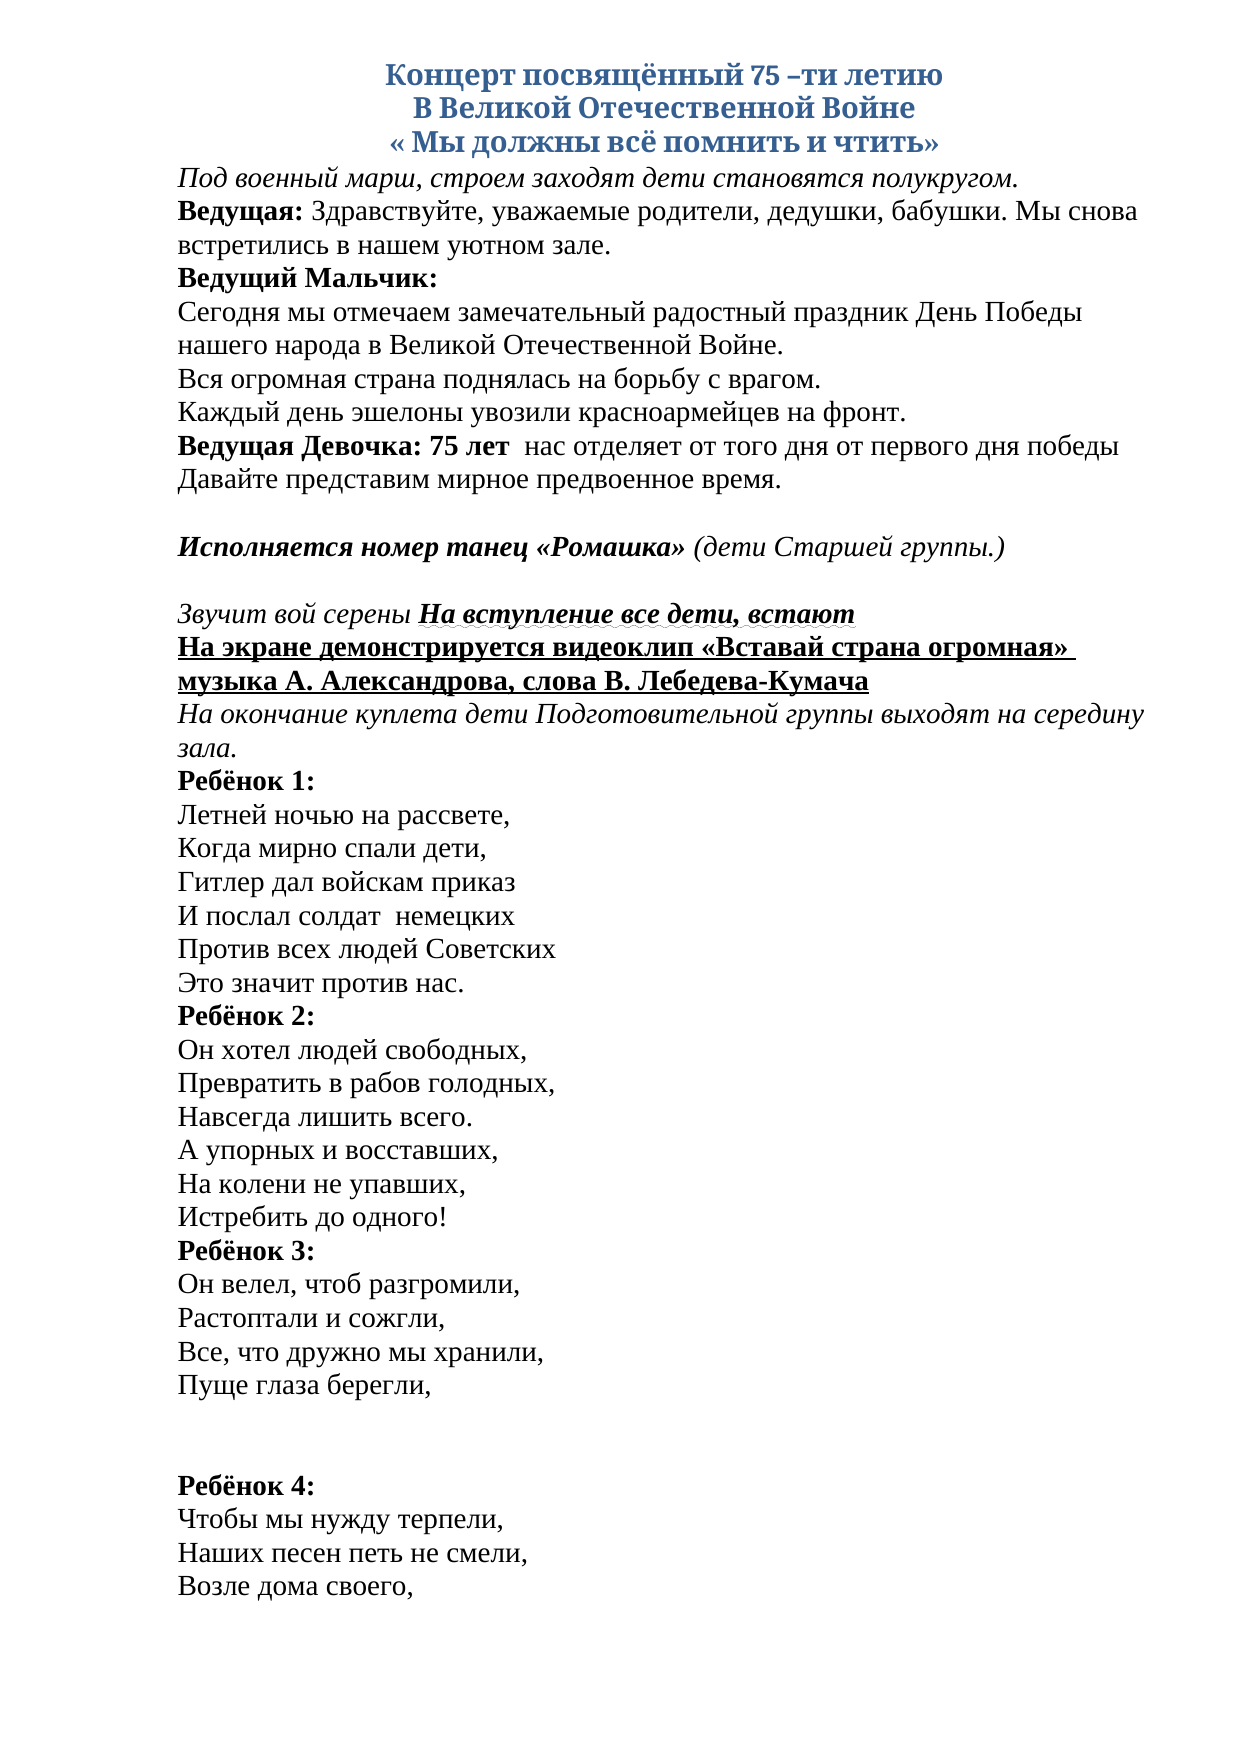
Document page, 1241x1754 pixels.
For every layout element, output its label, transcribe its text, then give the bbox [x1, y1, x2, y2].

text Ребёнок 4: Чтобы мы нужду терпели, Наших песен петь не смели, Возле дома своего, [177, 1468, 1152, 1602]
text Сегодня мы отмечаем замечательный радостный праздник День Победы нашего народа в Великой Отечественной Войне. [177, 294, 1152, 361]
text Ребёнок 2: [177, 998, 1152, 1032]
text Когда мирно спали дети, [177, 831, 1152, 864]
text Давайте представим мирное предвоенное время. [177, 462, 1152, 495]
subtitle Концерт посвящённый 75 –ти летию [177, 59, 1152, 93]
text Ребёнок 1: [177, 763, 1152, 797]
text Под военный марш, строем заходят дети становятся полукругом. [177, 160, 1152, 193]
text Ведущий Мальчик: [177, 260, 1152, 294]
text На экране демонстрируется видеоклип «Вставай страна огромная» музыка А. Александрова, слова В. Лебедева-Кумача [177, 629, 1152, 696]
text Летней ночью на рассвете, [177, 797, 1152, 831]
text Он велел, чтоб разгромили, Растоптали и сожгли, Все, что дружно мы хранили, Пуще глаза берегли, [177, 1267, 1152, 1401]
text Звучит вой серены На вступление все дети, встают [177, 596, 1152, 629]
text Ведущая: Здравствуйте, уважаемые родители, дедушки, бабушки. Мы снова встретились в нашем уютном зале. [177, 193, 1152, 260]
text Каждый день эшелоны увозили красноармейцев на фронт. [177, 394, 1152, 428]
text Вся огромная страна поднялась на борьбу с врагом. [177, 361, 1152, 394]
text Против всех людей Советских [177, 931, 1152, 965]
subtitle В Великой Отечественной Войне [177, 93, 1152, 126]
subtitle « Мы должны всё помнить и чтить» [177, 126, 1152, 160]
text Исполняется номер танец «Ромашка» (дети Старшей группы.) [177, 529, 1152, 562]
text Ведущая Девочка: 75 лет нас отделяет от того дня от первого дня победы [177, 428, 1152, 462]
text Это значит против нас. [177, 965, 1152, 998]
text Гитлер дал войскам приказ [177, 864, 1152, 898]
text Он хотел людей свободных, Превратить в рабов голодных, Навсегда лишить всего. А упорных и восставших, На колени не упавших, Истребить до одного! Ребёнок 3: [177, 1032, 1152, 1267]
text На окончание куплета дети Подготовительной группы выходят на середину зала. [177, 696, 1152, 763]
text И послал солдат немецких [177, 898, 1152, 931]
